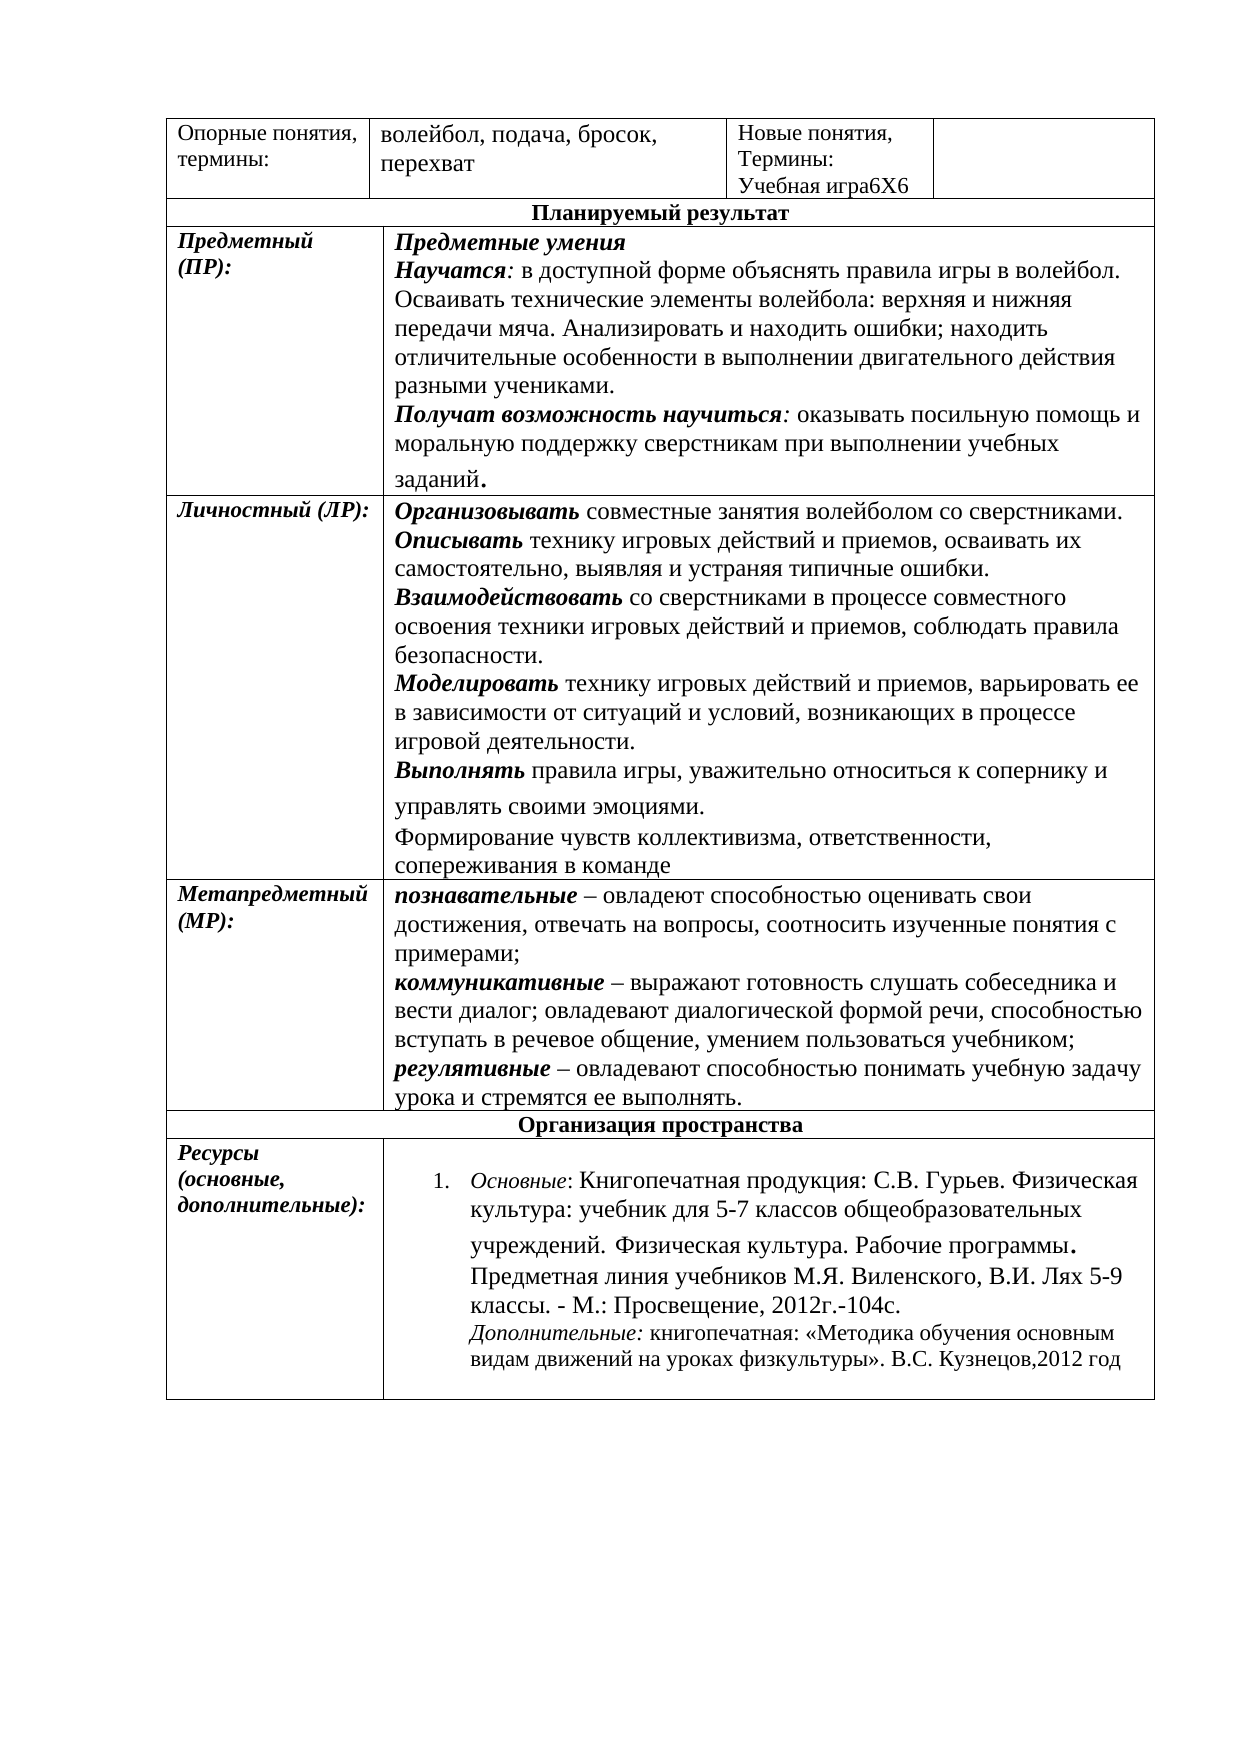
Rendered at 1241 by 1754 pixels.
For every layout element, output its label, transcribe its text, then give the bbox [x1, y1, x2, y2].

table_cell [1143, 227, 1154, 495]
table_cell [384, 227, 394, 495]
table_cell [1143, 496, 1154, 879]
table_cell Основные: Книгопечатная продукция: С.В. Гурьев. Физическая культура: учебник для 5-7 классов общеобразовательных учреждений. Физическая культура. Рабочие программы. Предметная линия учебников М.Я. Виленского, В.И. Лях 5-9 классы. - М.: Просвещение, 2012г.-104с. Дополнительные: книгопечатная: «Методика обучения основным видам движений на уроках физкультуры». В.С. Кузнецов,2012 год [384, 1139, 1154, 1399]
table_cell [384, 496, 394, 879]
table_cell [934, 119, 1154, 198]
table_cell Ресурсы (основные, дополнительные): [167, 1139, 383, 1399]
table_cell Метапредметный (МР): [167, 880, 383, 1110]
table_cell волейбол, подача, бросок, перехват [370, 119, 726, 198]
table_cell Планируемый результат [167, 199, 1154, 226]
table_cell Организация пространства [167, 1111, 1154, 1138]
table_cell Опорные понятия, термины: [167, 119, 369, 198]
table_cell Предметный (ПР): [167, 227, 383, 495]
table_cell Новые понятия, Термины: Учебная игра6Х6 [727, 119, 933, 198]
table_cell Личностный (ЛР): [167, 496, 383, 879]
table_cell познавательные – овладеют способностью оценивать свои достижения, отвечать на вопросы, соотносить изученные понятия с примерами; коммуникативные – выражают готовность слушать собеседника и вести диалог; овладевают диалогической формой речи, способностью вступать в речевое общение, умением пользоваться учебником; регулятивные – овладевают способностью понимать учебную задачу урока и стремятся ее выполнять. [384, 880, 1154, 1110]
